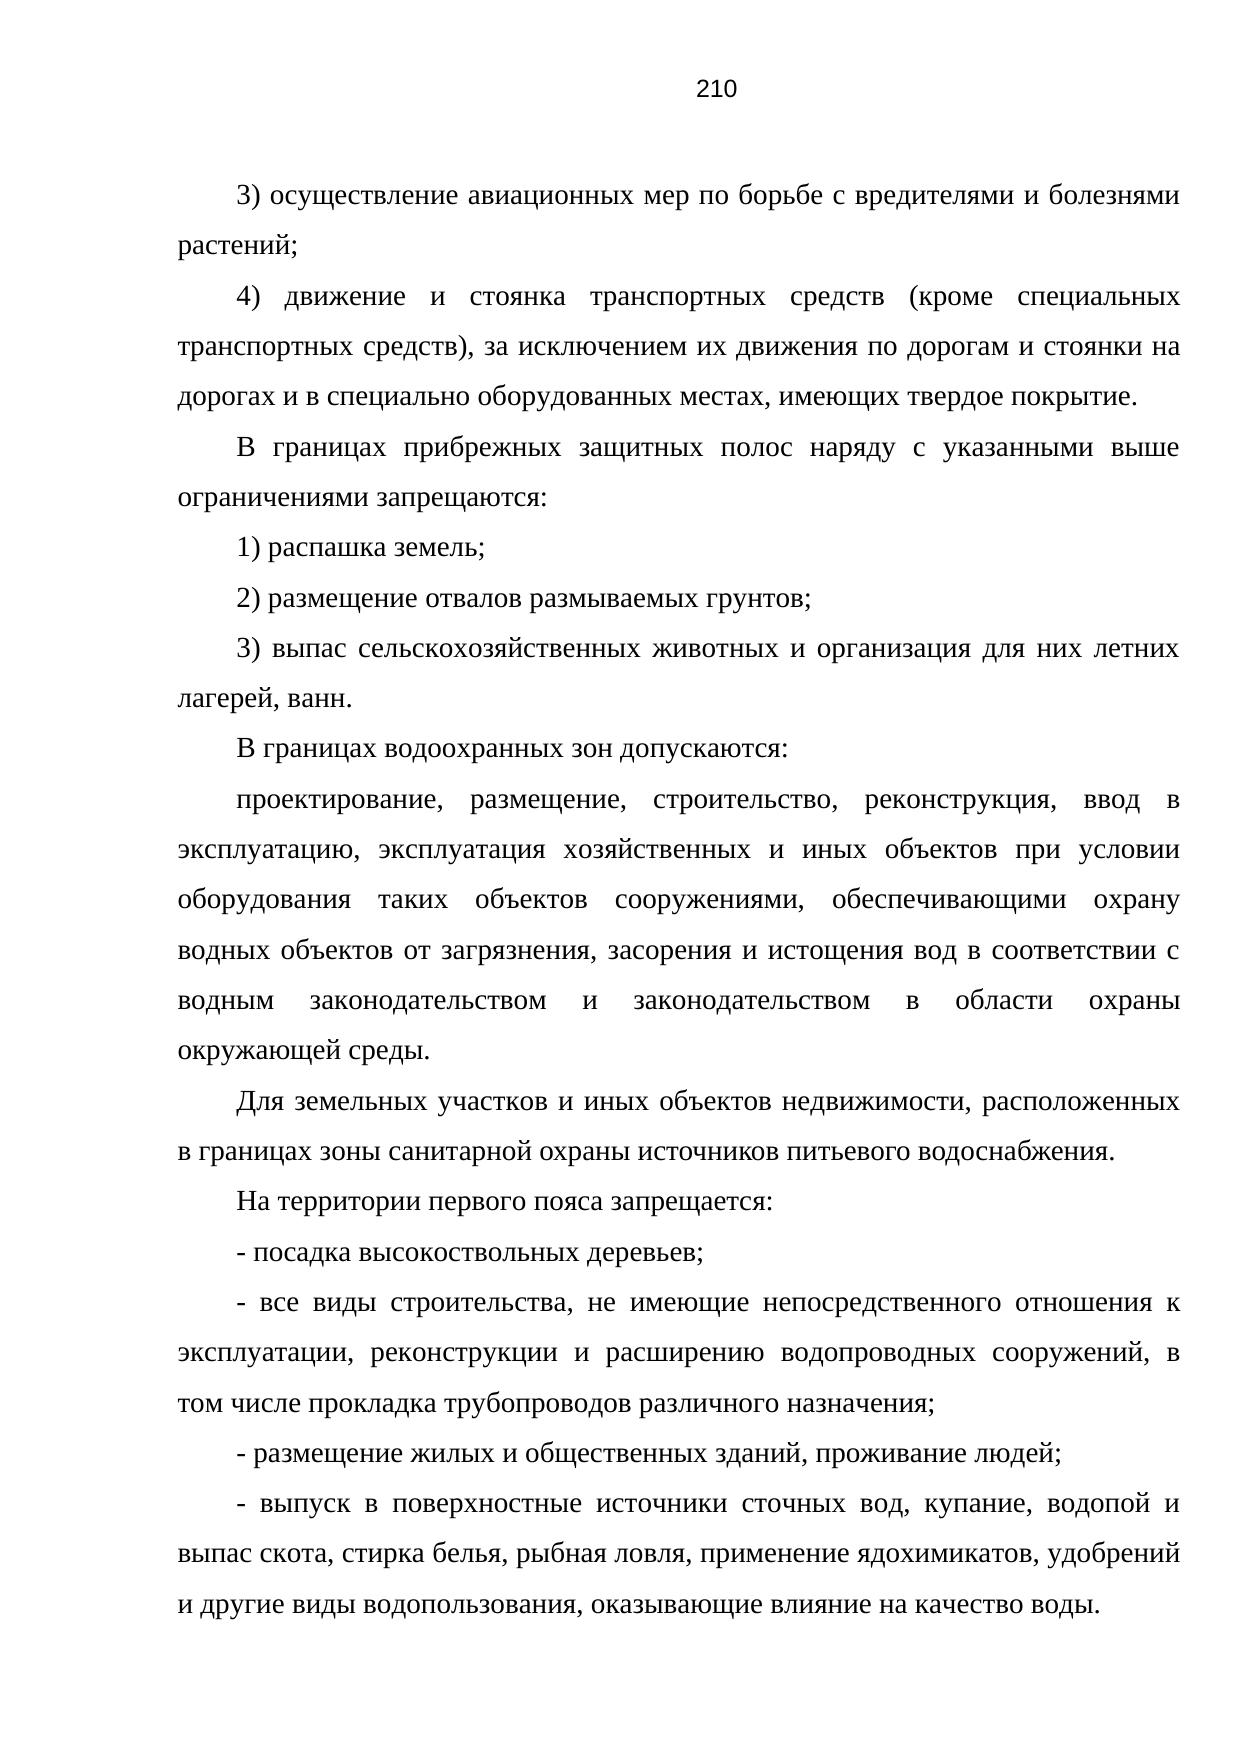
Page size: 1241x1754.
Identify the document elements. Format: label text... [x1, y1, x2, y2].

text В границах прибрежных защитных полос наряду с указанными выше ограничениями запрещаются: [177, 429, 1181, 513]
text - все виды строительства, не имеющие непосредственного отношения к эксплуатации, реконструкции и расширению водопроводных сооружений, в том числе прокладка трубопроводов различного назначения; [177, 1284, 1181, 1418]
text 4) движение и стоянка транспортных средств (кроме специальных транспортных средств), за исключением их движения по дорогам и стоянки на дорогах и в специально оборудованных местах, имеющих твердое покрытие. [177, 278, 1181, 412]
text На территории первого пояса запрещается: [177, 1183, 1181, 1217]
text Для земельных участков и иных объектов недвижимости, расположенных в границах зоны санитарной охраны источников питьевого водоснабжения. [177, 1083, 1181, 1167]
text 2) размещение отвалов размываемых грунтов; [177, 580, 1181, 613]
text - выпуск в поверхностные источники сточных вод, купание, водопой и выпас скота, стирка белья, рыбная ловля, применение ядохимикатов, удобрений и другие виды водопользования, оказывающие влияние на качество воды. [177, 1485, 1181, 1619]
text 3) выпас сельскохозяйственных животных и организация для них летних лагерей, ванн. [177, 630, 1181, 714]
text 1) распашка земель; [177, 529, 1181, 563]
text 3) осуществление авиационных мер по борьбе с вредителями и болезнями растений; [177, 177, 1181, 261]
text проектирование, размещение, строительство, реконструкция, ввод в эксплуатацию, эксплуатация хозяйственных и иных объектов при условии оборудования таких объектов сооружениями, обеспечивающими охрану водных объектов от загрязнения, засорения и истощения вод в соответствии с водным законодательством и законодательством в области охраны окружающей среды. [177, 781, 1181, 1066]
text - размещение жилых и общественных зданий, проживание людей; [177, 1435, 1181, 1468]
text В границах водоохранных зон допускаются: [177, 731, 1181, 764]
text - посадка высокоствольных деревьев; [177, 1234, 1181, 1267]
